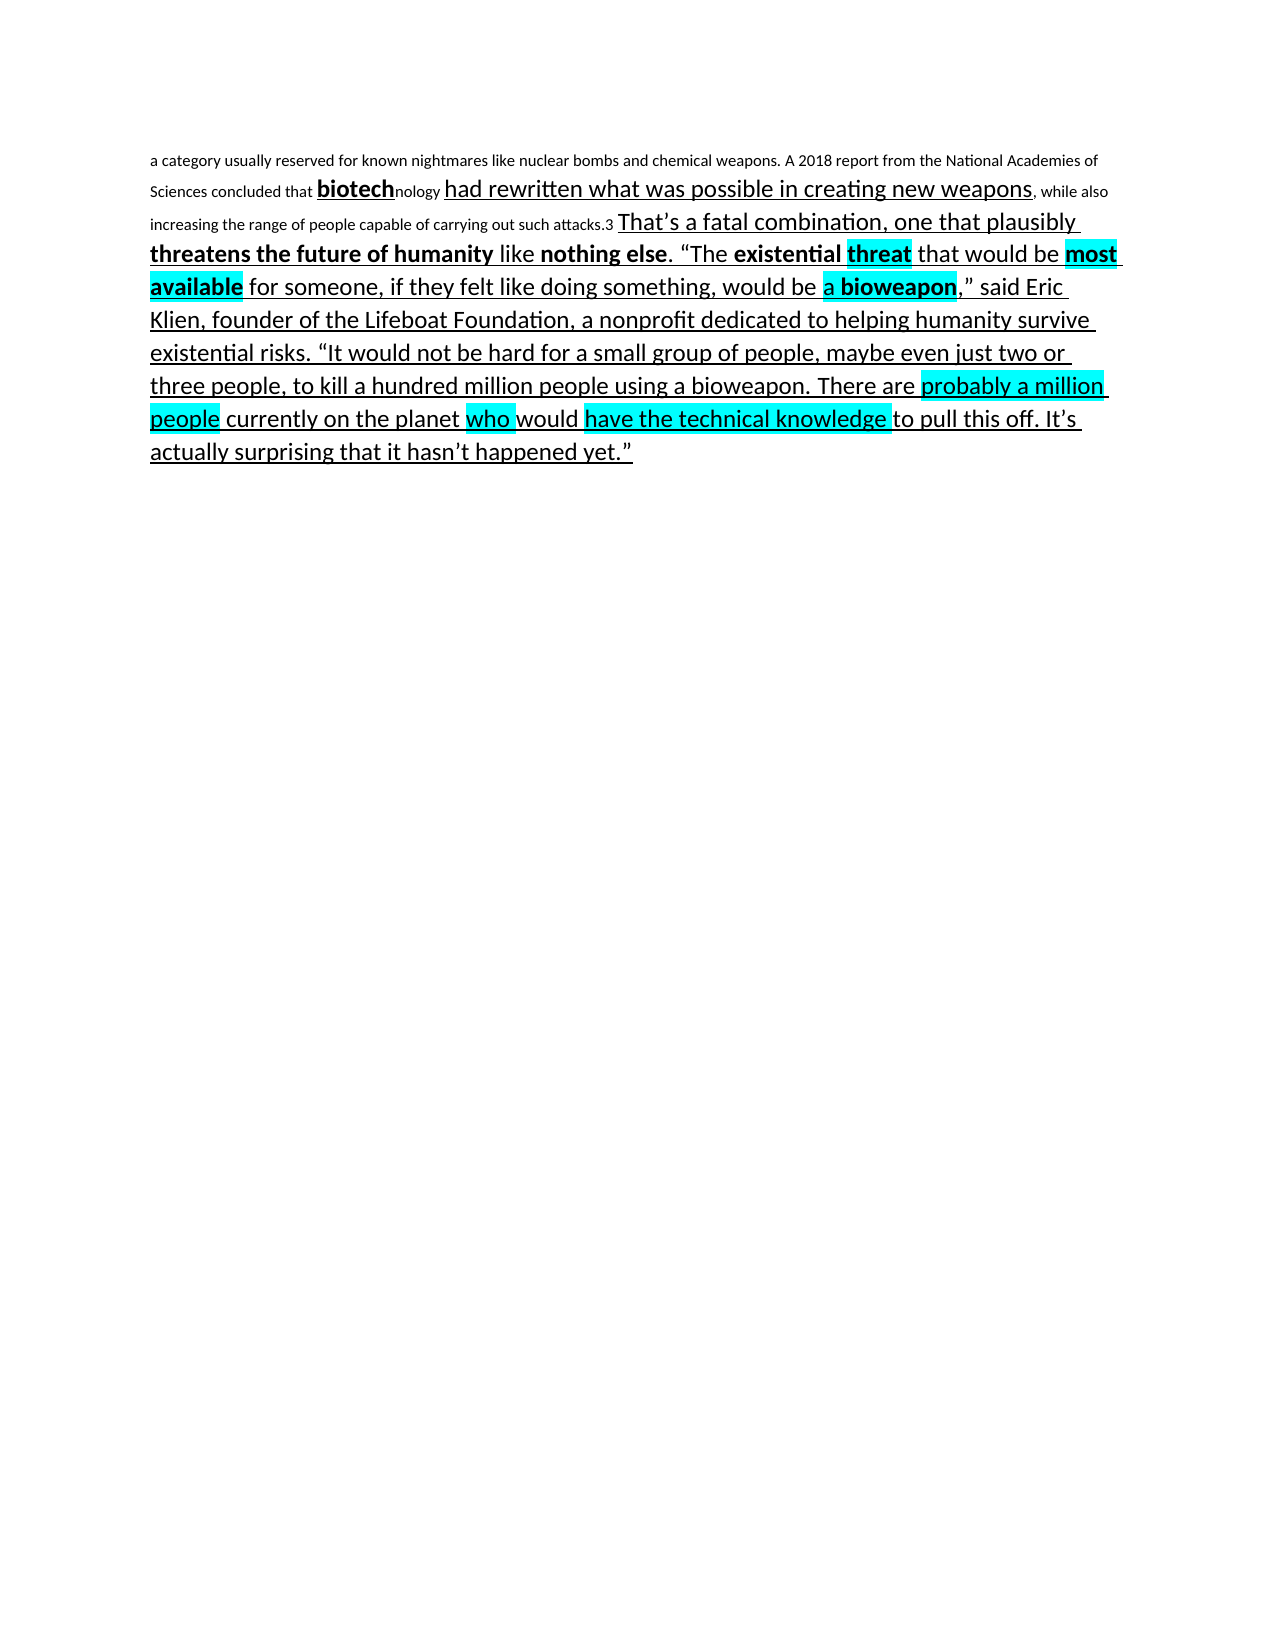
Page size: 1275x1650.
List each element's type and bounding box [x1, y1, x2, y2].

text [150, 150, 1125, 467]
